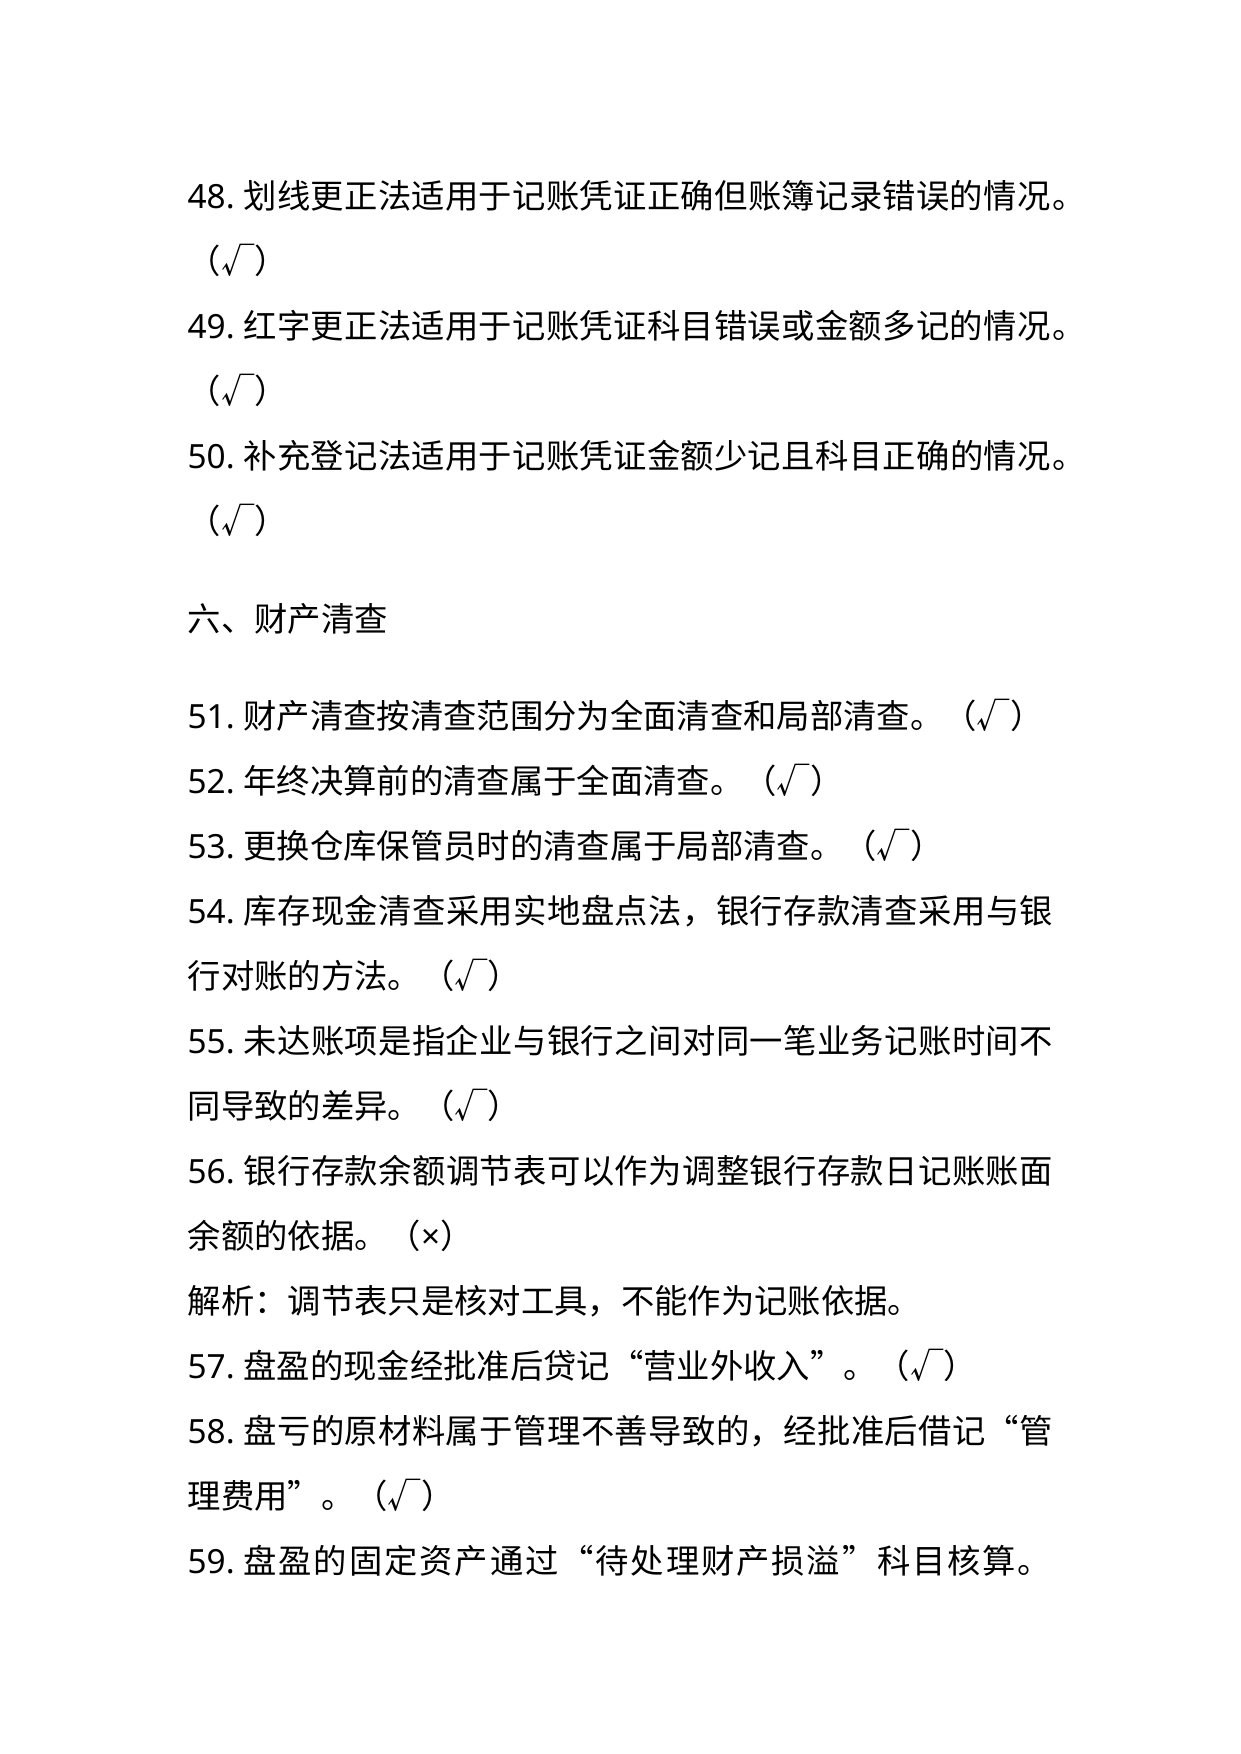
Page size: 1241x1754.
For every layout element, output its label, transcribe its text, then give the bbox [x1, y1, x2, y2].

text 52. 年终决算前的清查属于全面清查。（√） [187, 747, 1053, 812]
text 57. 盘盈的现金经批准后贷记“营业外收入”。（√） [187, 1332, 1053, 1397]
text 55. 未达账项是指企业与银行之间对同一笔业务记账时间不同导致的差异。（√） [187, 1007, 1053, 1137]
text 53. 更换仓库保管员时的清查属于局部清查。（√） [187, 812, 1053, 877]
text 六、财产清查 [187, 584, 1053, 649]
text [187, 1527, 1053, 1592]
text 54. 库存现金清查采用实地盘点法，银行存款清查采用与银行对账的方法。（√） [187, 877, 1053, 1007]
text 58. 盘亏的原材料属于管理不善导致的，经批准后借记“管理费用”。（√） [187, 1397, 1053, 1527]
text 49. 红字更正法适用于记账凭证科目错误或金额多记的情况。（√） [187, 292, 1053, 422]
text 48. 划线更正法适用于记账凭证正确但账簿记录错误的情况。（√） [187, 162, 1053, 292]
text 解析：调节表只是核对工具，不能作为记账依据。 [187, 1267, 1053, 1332]
text 51. 财产清查按清查范围分为全面清查和局部清查。（√） [187, 682, 1053, 747]
text 56. 银行存款余额调节表可以作为调整银行存款日记账账面余额的依据。（×） [187, 1137, 1053, 1267]
text 50. 补充登记法适用于记账凭证金额少记且科目正确的情况。（√） [187, 422, 1053, 552]
